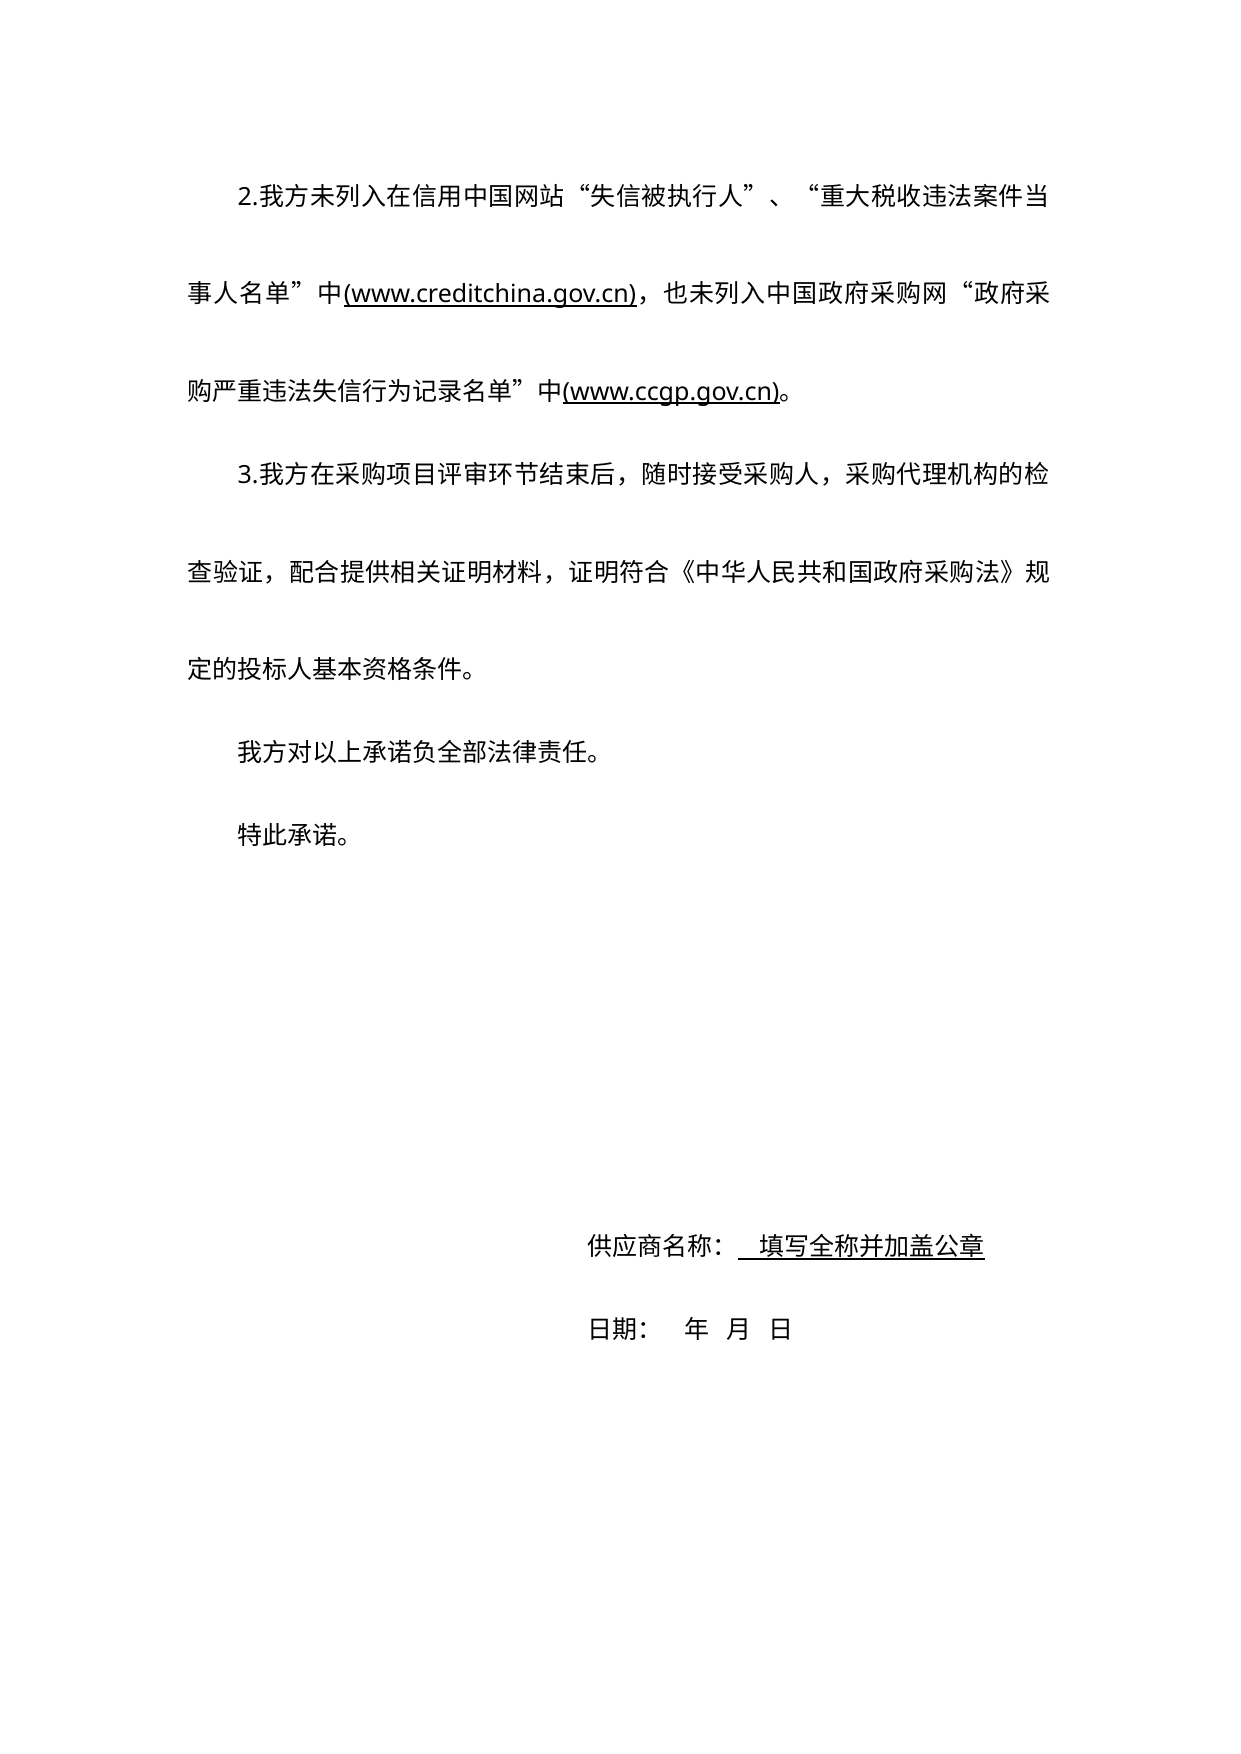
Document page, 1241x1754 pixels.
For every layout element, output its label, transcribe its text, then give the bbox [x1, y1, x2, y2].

text 日期： 年 月 日 [187, 1296, 1053, 1361]
text 3.我方在采购项目评审环节结束后，随时接受采购人，采购代理机构的检查验证，配合提供相关证明材料，证明符合《中华人民共和国政府采购法》规定的投标人基本资格条件。 [187, 440, 1053, 700]
text 特此承诺。 [187, 801, 1053, 866]
text 2.我方未列入在信用中国网站“失信被执行人”、“重大税收违法案件当事人名单”中(www.creditchina.gov.cn)，也未列入中国政府采购网“政府采购严重违法失信行为记录名单”中(www.ccgp.gov.cn)。 [187, 162, 1053, 422]
text 供应商名称： 填写全称并加盖公章 [187, 1212, 1053, 1277]
text 我方对以上承诺负全部法律责任。 [187, 718, 1053, 783]
